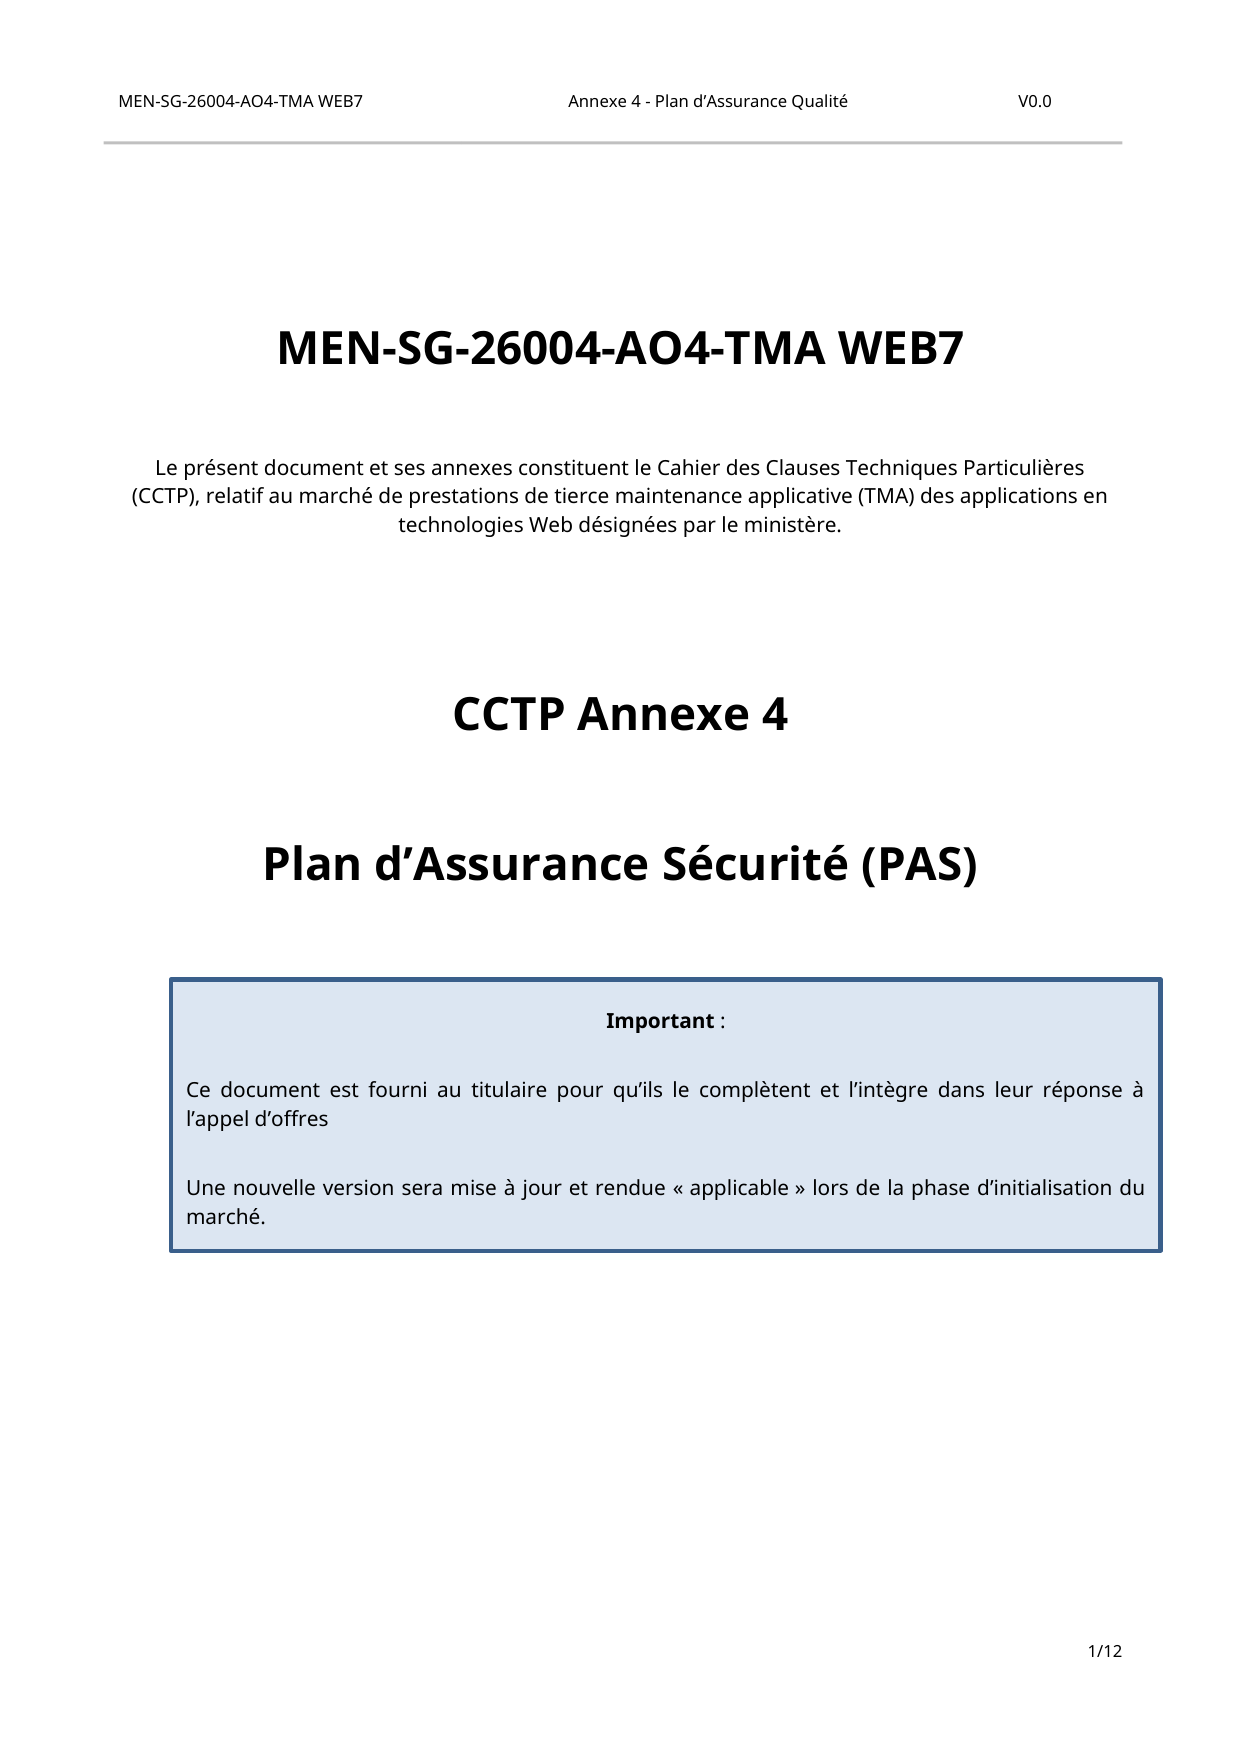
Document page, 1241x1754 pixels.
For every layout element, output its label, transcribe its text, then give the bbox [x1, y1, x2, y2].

text Plan d’Assurance Sécurité (PAS) [118, 831, 1122, 893]
text CCTP Annexe 4 [118, 682, 1122, 744]
text Le présent document et ses annexes constituent le Cahier des Clauses Techniques Particulières (CCTP), relatif au marché de prestations de tierce maintenance applicative (TMA) des applications en technologies Web désignées par le ministère. [118, 453, 1122, 538]
text MEN-SG-26004-AO4-TMA WEB7 [119, 316, 1122, 378]
